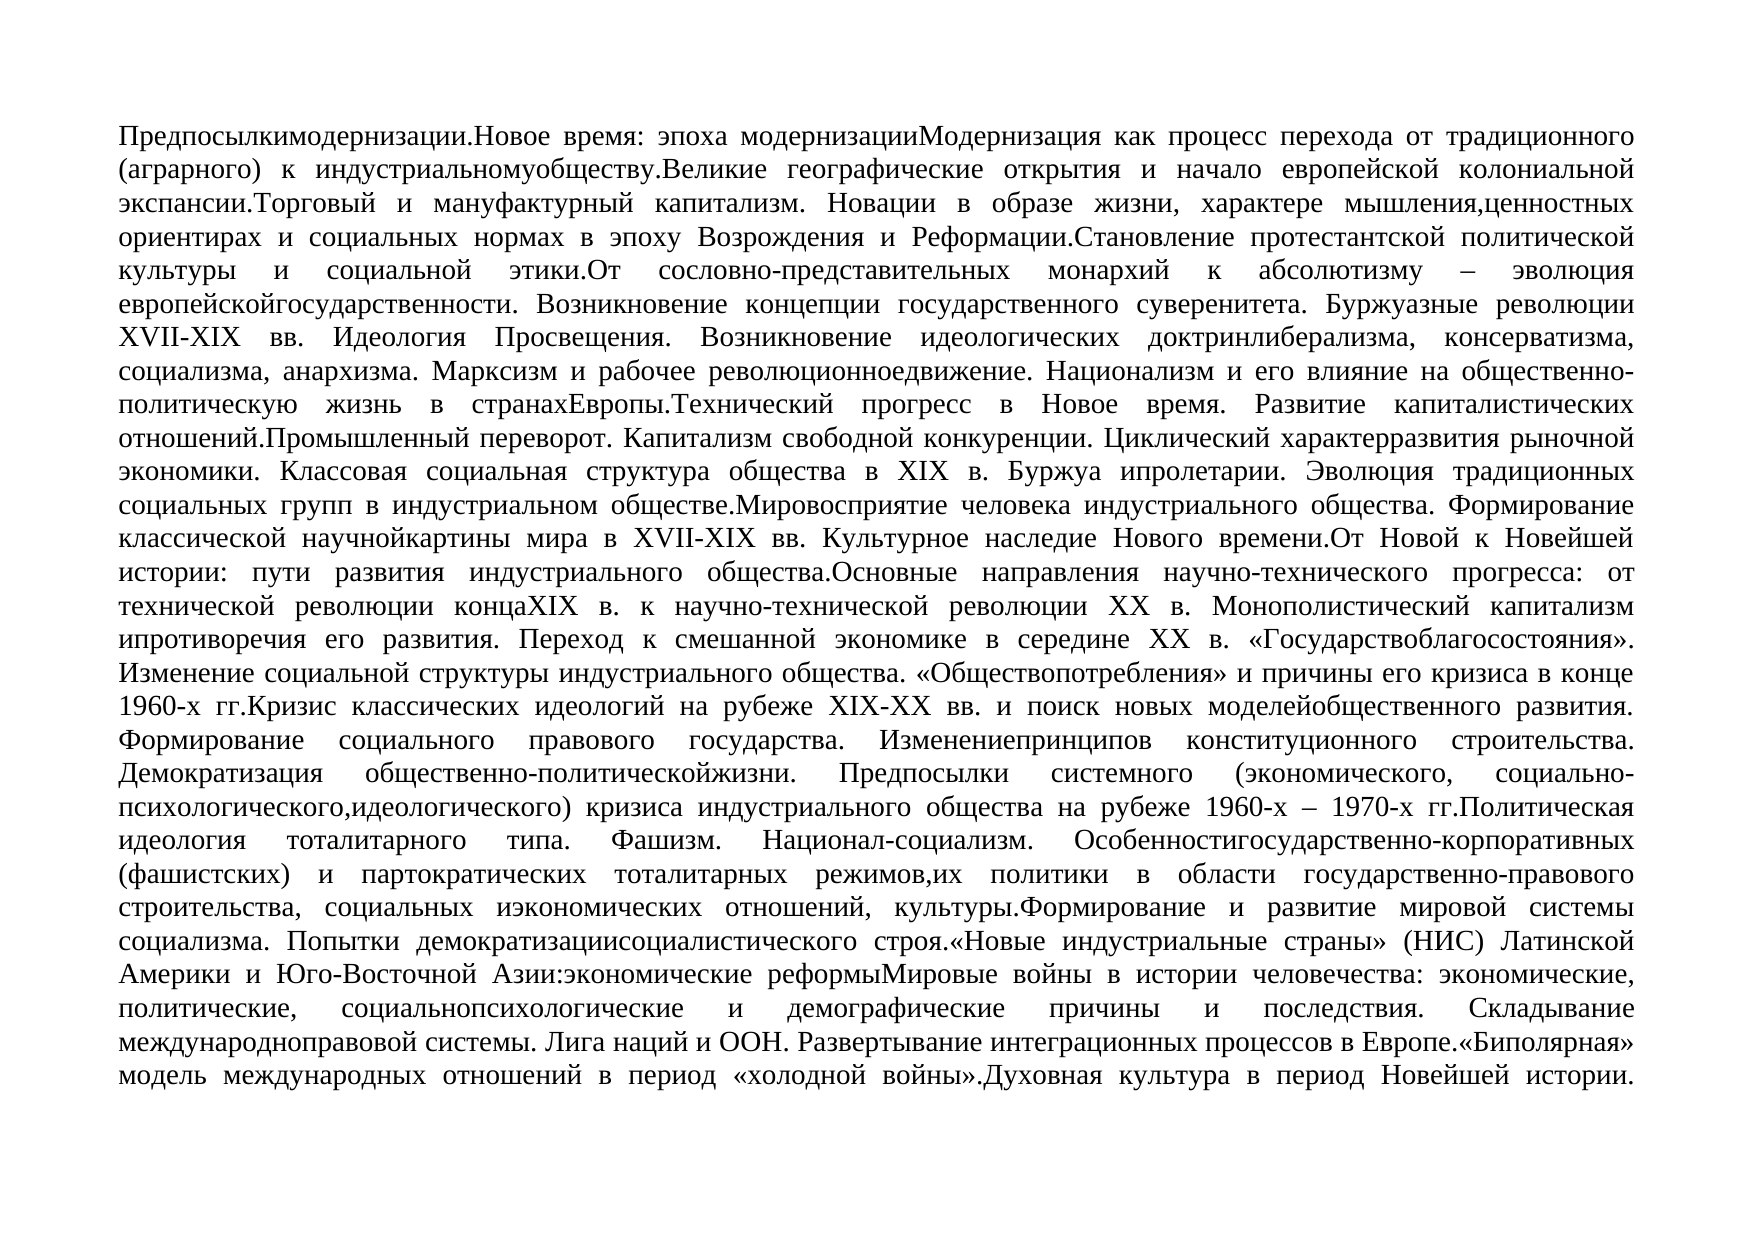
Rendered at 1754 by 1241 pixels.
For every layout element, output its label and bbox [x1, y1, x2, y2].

text [118, 118, 1636, 1091]
